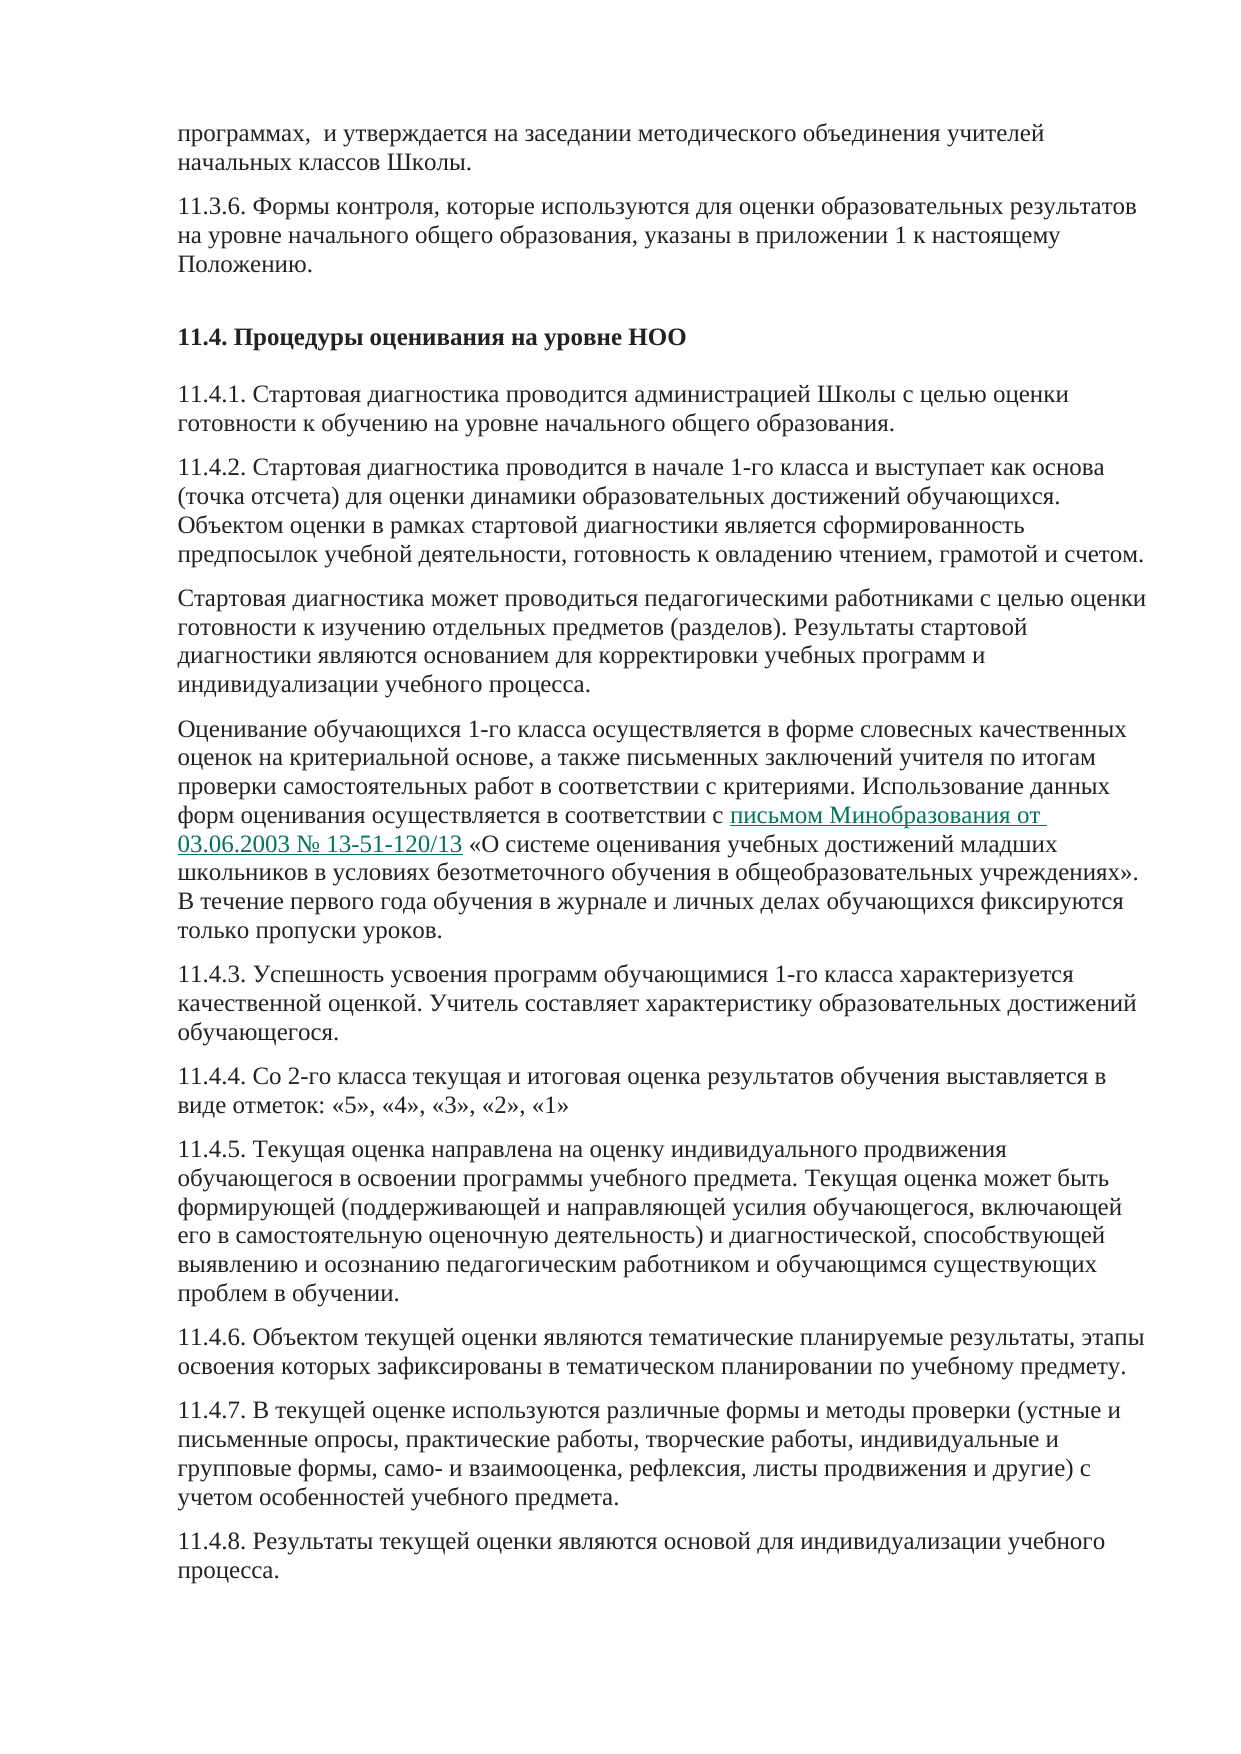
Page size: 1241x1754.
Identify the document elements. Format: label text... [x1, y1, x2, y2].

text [177, 118, 1152, 176]
text 11.4.5. Текущая оценка направлена на оценку индивидуального продвижения обучающегося в освоении программы учебного предмета. Текущая оценка может быть формирующей (поддерживающей и направляющей усилия обучающегося, включающей его в самостоятельную оценочную деятельность) и диагностической, способствующей выявлению и осознанию педагогическим работником и обучающимся существующих проблем в обучении. [177, 1134, 1152, 1307]
text 11.4.6. Объектом текущей оценки являются тематические планируемые результаты, этапы освоения которых зафиксированы в тематическом планировании по учебному предмету. [177, 1322, 1152, 1380]
text 11.4.8. Результаты текущей оценки являются основой для индивидуализации учебного процесса. [177, 1526, 1152, 1584]
text Оценивание обучающихся 1-го класса осуществляется в форме словесных качественных оценок на критериальной основе, а также письменных заключений учителя по итогам проверки самостоятельных работ в соответствии с критериями. Использование данных форм оценивания осуществляется в соответствии с письмом Минобразования от 03.06.2003 № 13-51-120/13 «О системе оценивания учебных достижений младших школьников в условиях безотметочного обучения в общеобразовательных учреждениях». В течение первого года обучения в журнале и личных делах обучающихся фиксируются только пропуски уроков. [177, 714, 1152, 944]
text 11.4.4. Со 2-го класса текущая и итоговая оценка результатов обучения выставляется в виде отметок: «5», «4», «3», «2», «1» [177, 1061, 1152, 1119]
text 11.4. Процедуры оценивания на уровне НОО [177, 322, 1152, 351]
text 11.4.1. Стартовая диагностика проводится администрацией Школы с целью оценки готовности к обучению на уровне начального общего образования. [177, 379, 1152, 437]
text 11.4.3. Успешность усвоения программ обучающимися 1-го класса характеризуется качественной оценкой. Учитель составляет характеристику образовательных достижений обучающегося. [177, 959, 1152, 1046]
text 11.4.2. Стартовая диагностика проводится в начале 1-го класса и выступает как основа (точка отсчета) для оценки динамики образовательных достижений обучающихся. Объектом оценки в рамках стартовой диагностики является сформированность предпосылок учебной деятельности, готовность к овладению чтением, грамотой и счетом. [177, 452, 1152, 567]
text Стартовая диагностика может проводиться педагогическими работниками с целью оценки готовности к изучению отдельных предметов (разделов). Результаты стартовой диагностики являются основанием для корректировки учебных программ и индивидуализации учебного процесса. [177, 583, 1152, 698]
text 11.3.6. Формы контроля, которые используются для оценки образовательных результатов на уровне начального общего образования, указаны в приложении 1 к настоящему Положению. [177, 191, 1152, 277]
text 11.4.7. В текущей оценке используются различные формы и методы проверки (устные и письменные опросы, практические работы, творческие работы, индивидуальные и групповые формы, само- и взаимооценка, рефлексия, листы продвижения и другие) с учетом особенностей учебного предмета. [177, 1396, 1152, 1511]
